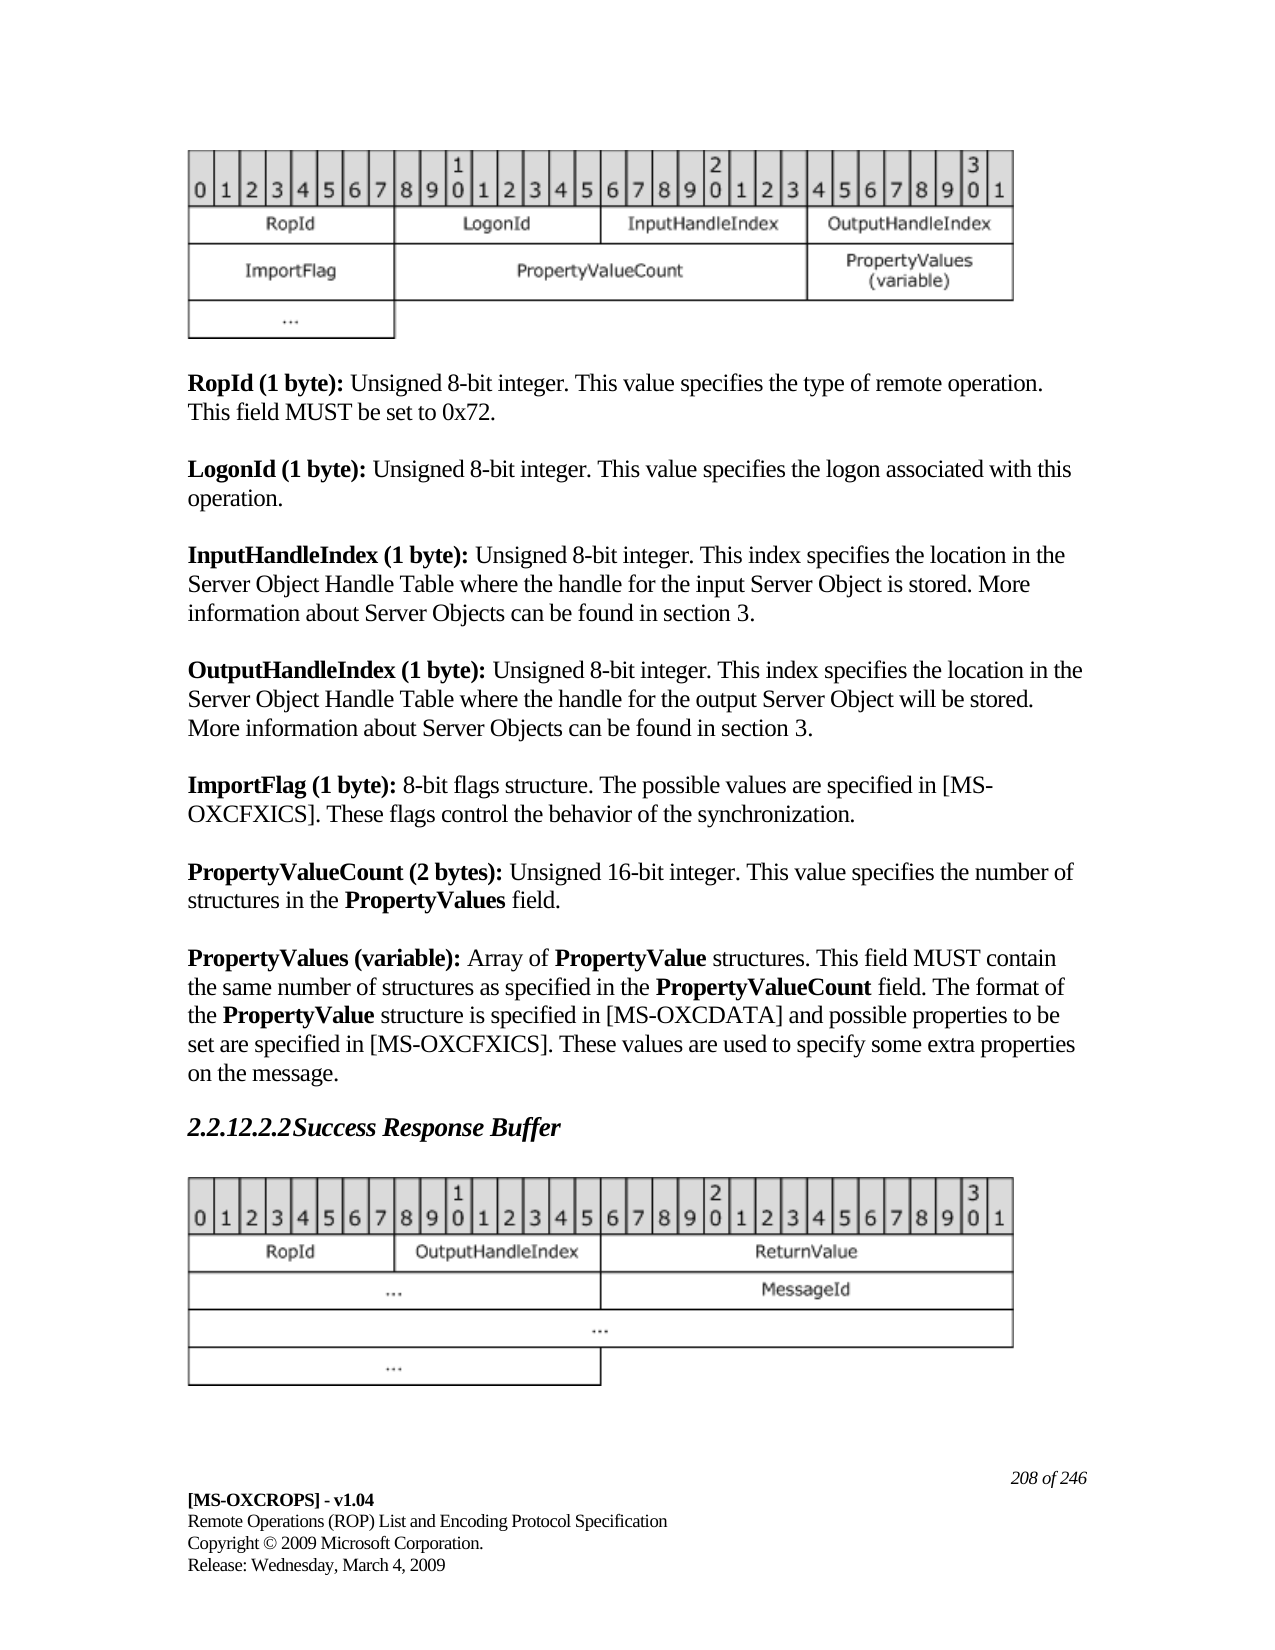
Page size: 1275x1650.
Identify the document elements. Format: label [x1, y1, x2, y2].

picture [187, 1177, 1014, 1386]
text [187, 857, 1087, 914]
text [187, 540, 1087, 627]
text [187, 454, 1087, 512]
picture [187, 150, 1014, 339]
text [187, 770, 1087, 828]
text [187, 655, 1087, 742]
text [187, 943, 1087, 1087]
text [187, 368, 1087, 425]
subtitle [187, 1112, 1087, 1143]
